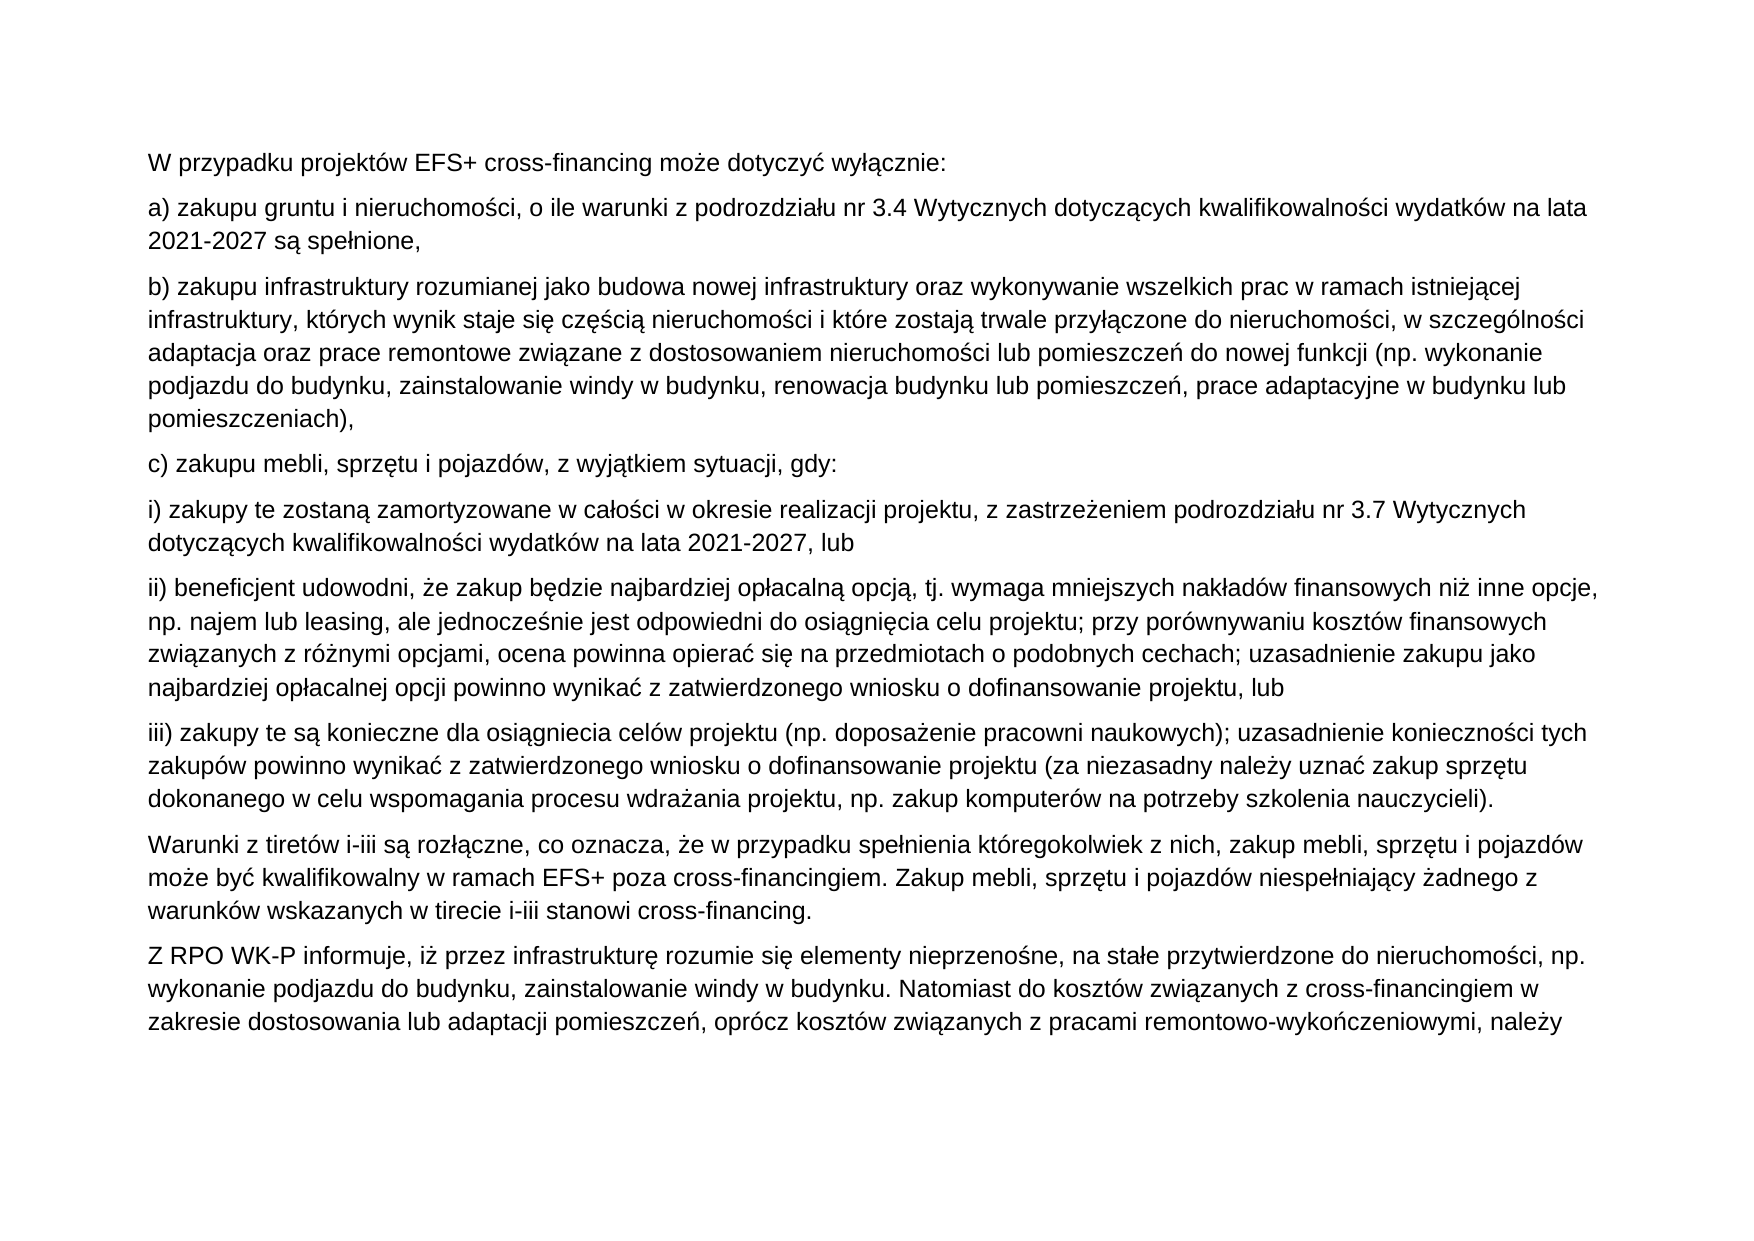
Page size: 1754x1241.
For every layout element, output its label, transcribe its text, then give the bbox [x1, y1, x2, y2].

text b) zakupu infrastruktury rozumianej jako budowa nowej infrastruktury oraz wykonywanie wszelkich prac w ramach istniejącej infrastruktury, których wynik staje się częścią nieruchomości i które zostają trwale przyłączone do nieruchomości, w szczególności adaptacja oraz prace remontowe związane z dostosowaniem nieruchomości lub pomieszczeń do nowej funkcji (np. wykonanie podjazdu do budynku, zainstalowanie windy w budynku, renowacja budynku lub pomieszczeń, prace adaptacyjne w budynku lub pomieszczeniach), [148, 272, 1606, 433]
text a) zakupu gruntu i nieruchomości, o ile warunki z podrozdziału nr 3.4 Wytycznych dotyczących kwalifikowalności wydatków na lata 2021-2027 są spełnione, [148, 193, 1606, 255]
text i) zakupy te zostaną zamortyzowane w całości w okresie realizacji projektu, z zastrzeżeniem podrozdziału nr 3.7 Wytycznych dotyczących kwalifikowalności wydatków na lata 2021-2027, lub [148, 495, 1606, 557]
text ii) beneficjent udowodni, że zakup będzie najbardziej opłacalną opcją, tj. wymaga mniejszych nakładów finansowych niż inne opcje, np. najem lub leasing, ale jednocześnie jest odpowiedni do osiągnięcia celu projektu; przy porównywaniu kosztów finansowych związanych z różnymi opcjami, ocena powinna opierać się na przedmiotach o podobnych cechach; uzasadnienie zakupu jako najbardziej opłacalnej opcji powinno wynikać z zatwierdzonego wniosku o dofinansowanie projektu, lub [148, 573, 1606, 701]
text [148, 941, 1606, 1036]
text W przypadku projektów EFS+ cross-financing może dotyczyć wyłącznie: [148, 148, 1606, 176]
text c) zakupu mebli, sprzętu i pojazdów, z wyjątkiem sytuacji, gdy: [148, 449, 1606, 478]
text Warunki z tiretów i-iii są rozłączne, co oznacza, że w przypadku spełnienia któregokolwiek z nich, zakup mebli, sprzętu i pojazdów może być kwalifikowalny w ramach EFS+ poza cross-financingiem. Zakup mebli, sprzętu i pojazdów niespełniający żadnego z warunków wskazanych w tirecie i-iii stanowi cross-financing. [148, 829, 1606, 924]
text iii) zakupy te są konieczne dla osiągniecia celów projektu (np. doposażenie pracowni naukowych); uzasadnienie konieczności tych zakupów powinno wynikać z zatwierdzonego wniosku o dofinansowanie projektu (za niezasadny należy uznać zakup sprzętu dokonanego w celu wspomagania procesu wdrażania projektu, np. zakup komputerów na potrzeby szkolenia nauczycieli). [148, 718, 1606, 813]
